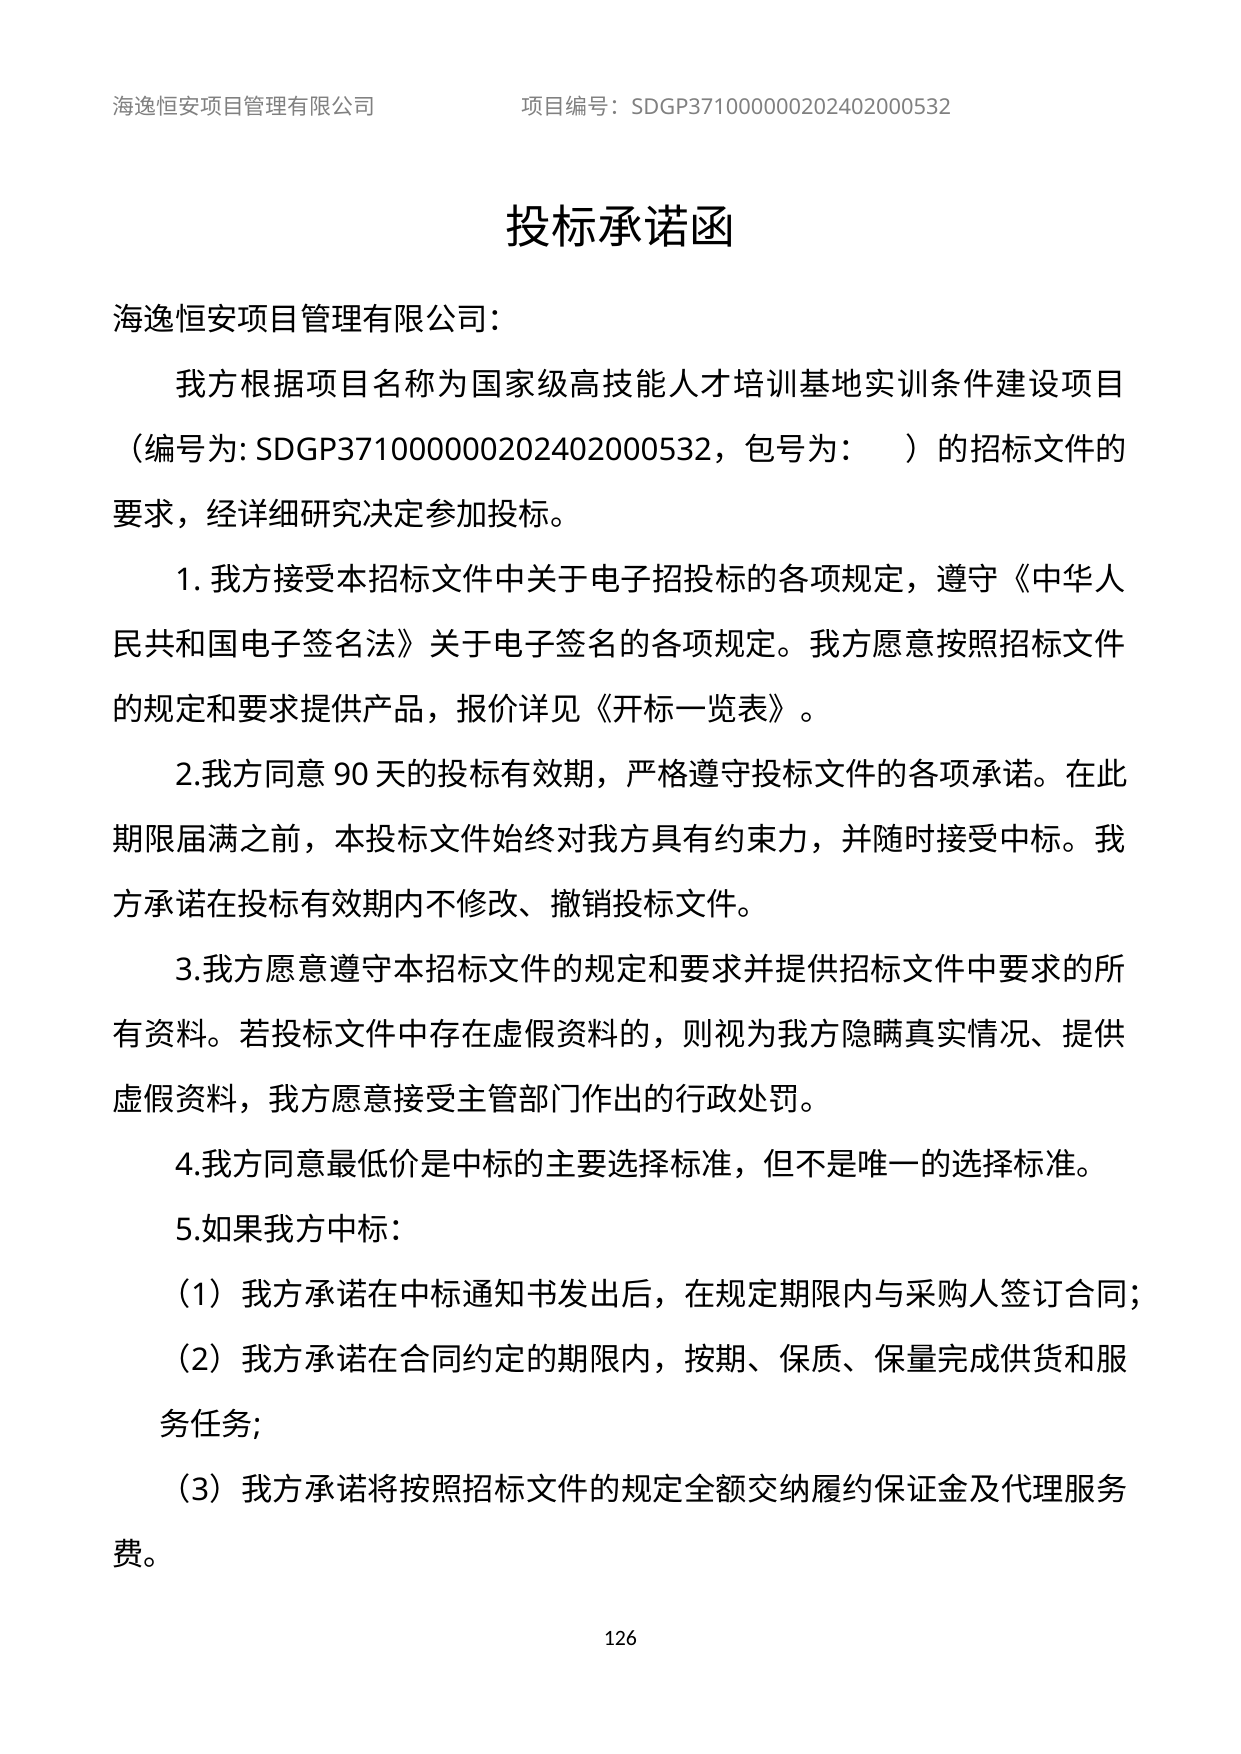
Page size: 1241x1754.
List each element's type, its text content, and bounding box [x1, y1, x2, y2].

text 3.我方愿意遵守本招标文件的规定和要求并提供招标文件中要求的所有资料。若投标文件中存在虚假资料的，则视为我方隐瞒真实情况、提供虚假资料，我方愿意接受主管部门作出的行政处罚。 [112, 934, 1128, 1129]
text 5.如果我方中标： [112, 1194, 1128, 1259]
text 投标承诺函 [112, 174, 1128, 272]
text （3）我方承诺将按照招标文件的规定全额交纳履约保证金及代理服务费。 [112, 1454, 1128, 1584]
text （1）我方承诺在中标通知书发出后，在规定期限内与采购人签订合同；（2）我方承诺在合同约定的期限内，按期、保质、保量完成供货和服务任务; [159, 1259, 1128, 1454]
text 我方根据项目名称为国家级高技能人才培训基地实训条件建设项目（编号为: SDGP371000000202402000532，包号为： ）的招标文件的要求，经详细研究决定参加投标。 [112, 349, 1128, 544]
text 1. 我方接受本招标文件中关于电子招投标的各项规定，遵守《中华人民共和国电子签名法》关于电子签名的各项规定。我方愿意按照招标文件的规定和要求提供产品，报价详见《开标一览表》。 [112, 544, 1128, 739]
text 4.我方同意最低价是中标的主要选择标准，但不是唯一的选择标准。 [112, 1129, 1128, 1194]
text 海逸恒安项目管理有限公司： [112, 284, 1128, 349]
text 2.我方同意90天的投标有效期，严格遵守投标文件的各项承诺。在此期限届满之前，本投标文件始终对我方具有约束力，并随时接受中标。我方承诺在投标有效期内不修改、撤销投标文件。 [112, 739, 1128, 934]
